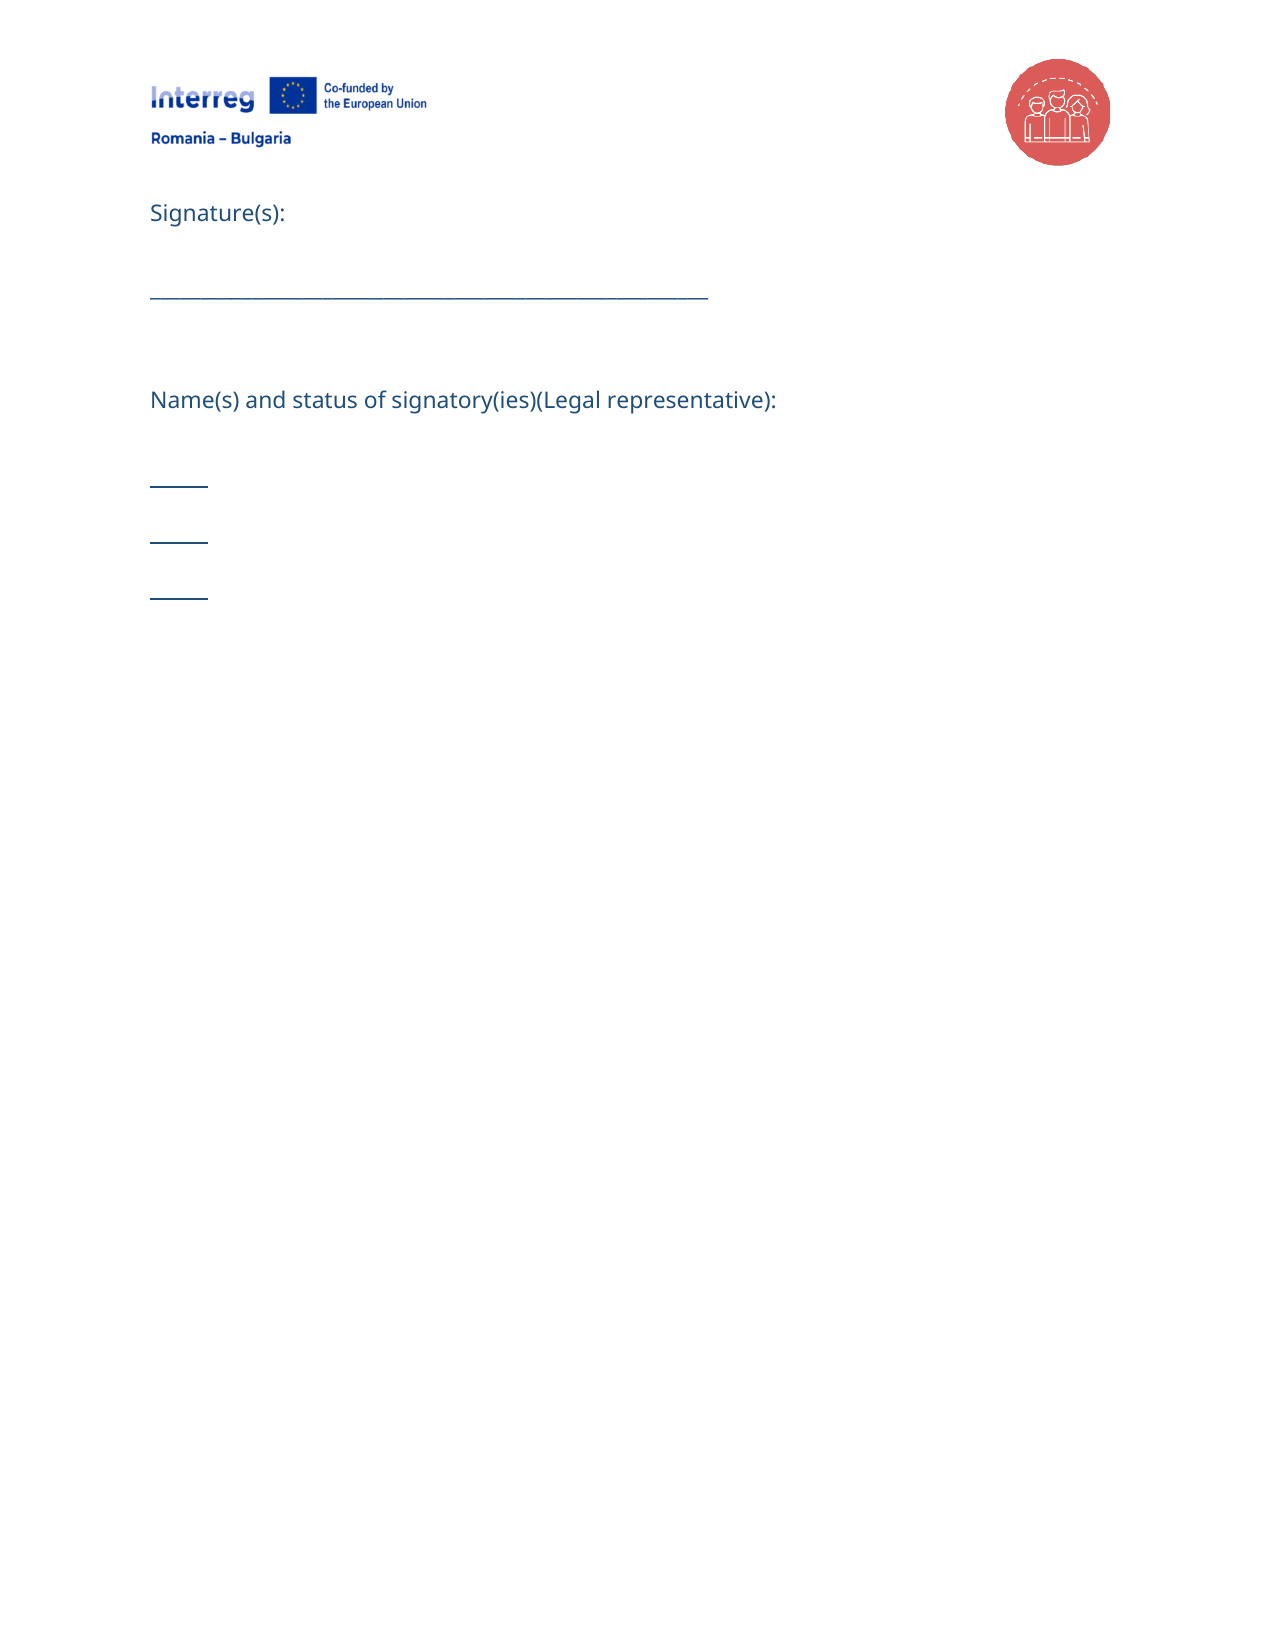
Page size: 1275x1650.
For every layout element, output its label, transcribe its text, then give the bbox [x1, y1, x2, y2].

picture [1004, 59, 1111, 166]
text _______________________________________________________ [150, 272, 1125, 303]
text Signature(s): [150, 197, 1125, 228]
text Name(s) and status of signatory(ies)(Legal representative): [150, 384, 1125, 416]
picture [150, 75, 428, 154]
